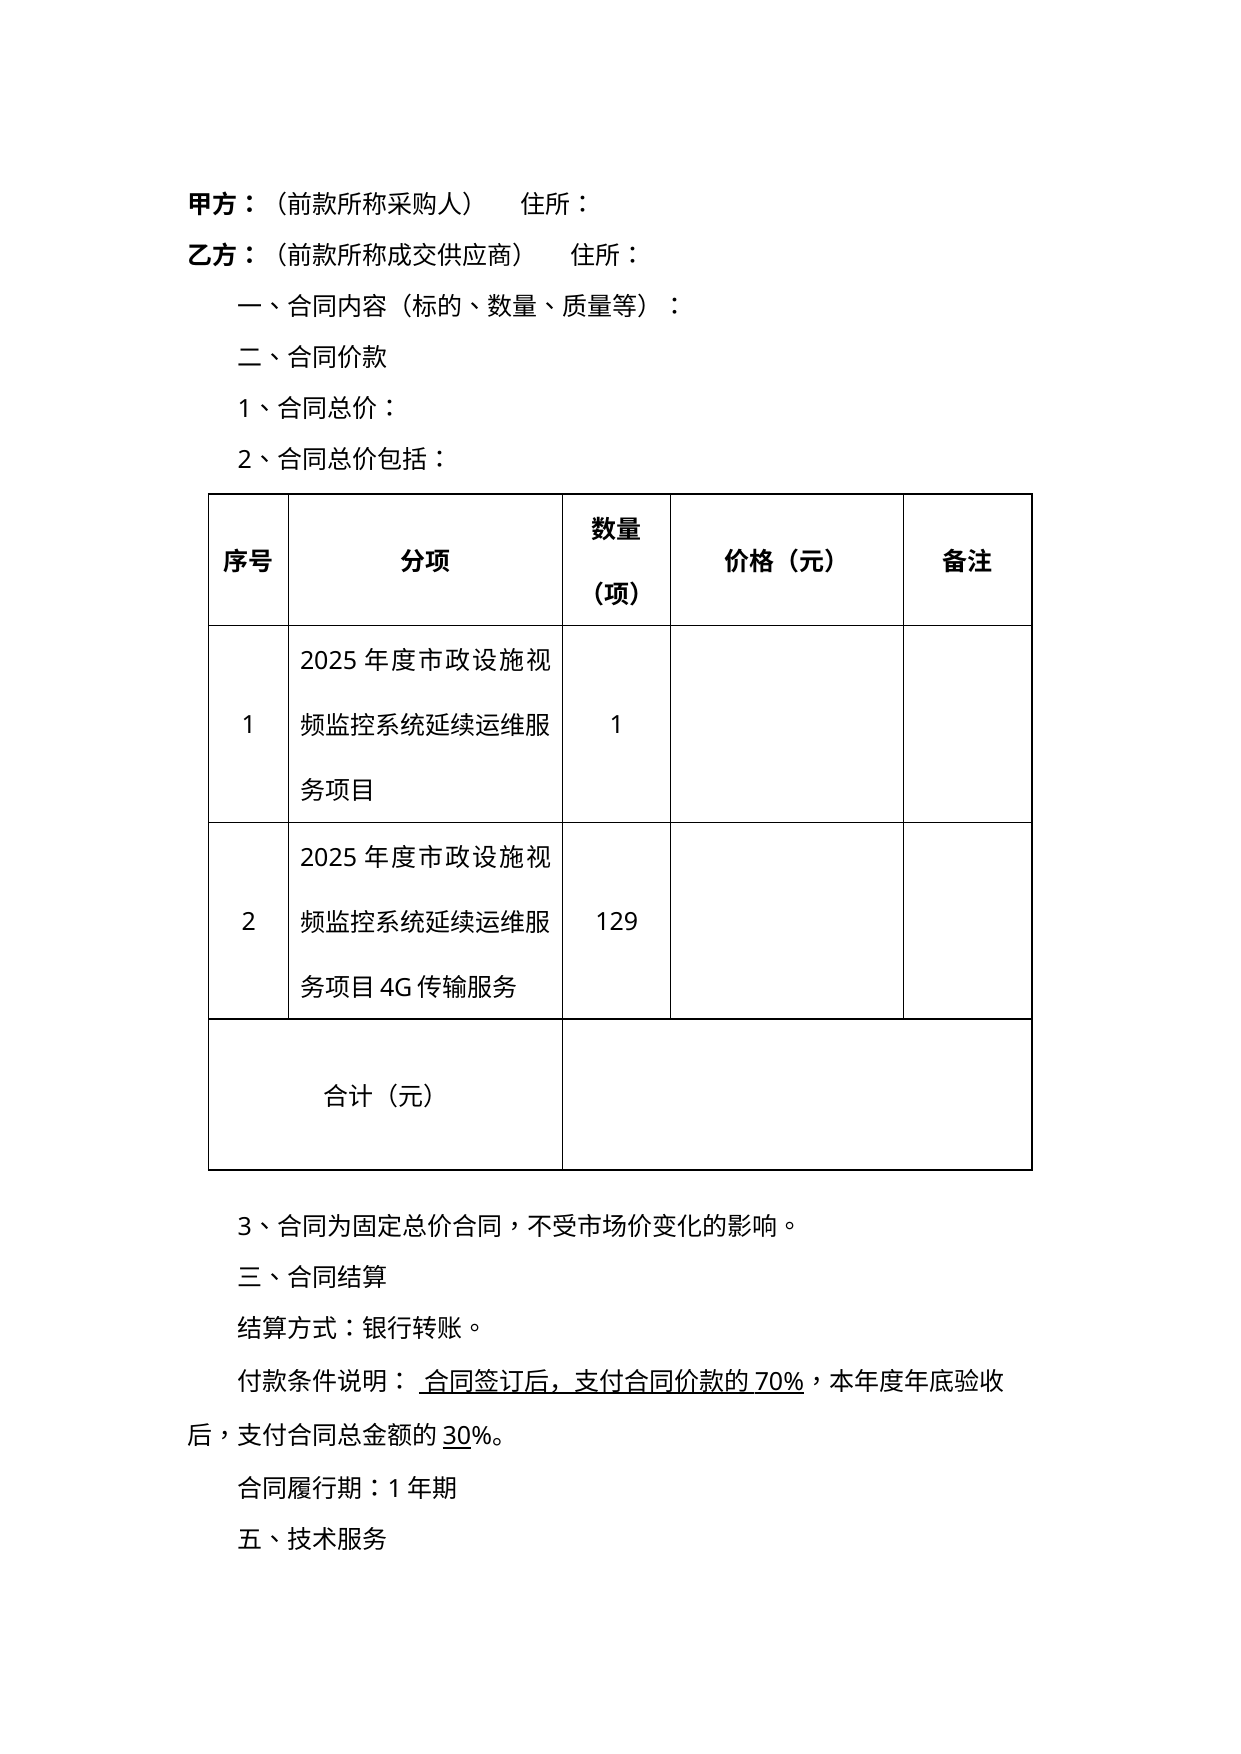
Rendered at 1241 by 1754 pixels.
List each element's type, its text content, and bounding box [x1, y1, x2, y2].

table_cell 129 [563, 823, 670, 1018]
text 五、技术服务 [187, 1521, 1053, 1555]
list 合同履行期：1年期 [187, 1470, 1053, 1504]
table_cell [904, 626, 1031, 821]
table_header 分项 [289, 495, 562, 625]
table_cell 2 [209, 823, 288, 1018]
table_cell [563, 1020, 1031, 1169]
text 三、合同结算 [187, 1259, 1053, 1293]
table_cell 1 [563, 626, 670, 821]
table_cell 2025年度市政设施视频监控系统延续运维服务项目4G传输服务 [289, 823, 562, 1018]
table_header 备注 [904, 495, 1031, 625]
table_cell 2025年度市政设施视频监控系统延续运维服务项目 [289, 626, 562, 821]
table_cell 合计（元） [209, 1020, 562, 1169]
text 二、合同价款 [187, 340, 1053, 374]
table_header 数量（项） [563, 495, 670, 625]
text 一、合同内容（标的、数量、质量等）： [187, 289, 1053, 323]
table_cell [904, 823, 1031, 1018]
table_header 价格（元） [671, 495, 903, 625]
text 甲方：（前款所称采购人） 住所： [187, 187, 1053, 221]
text 1、合同总价： [187, 391, 1053, 425]
table_cell [671, 626, 903, 821]
table_cell 1 [209, 626, 288, 821]
table_cell [671, 823, 903, 1018]
text 乙方：（前款所称成交供应商） 住所： [187, 238, 1053, 272]
list 付款条件说明： 合同签订后，支付合同价款的70%，本年度年底验收后，支付合同总金额的30%。 [187, 1361, 1053, 1452]
table_header 序号 [209, 495, 288, 625]
text 2、合同总价包括： [187, 442, 1053, 476]
text 结算方式：银行转账。 [187, 1310, 1053, 1344]
text 3、合同为固定总价合同，不受市场价变化的影响。 [187, 1208, 1053, 1242]
